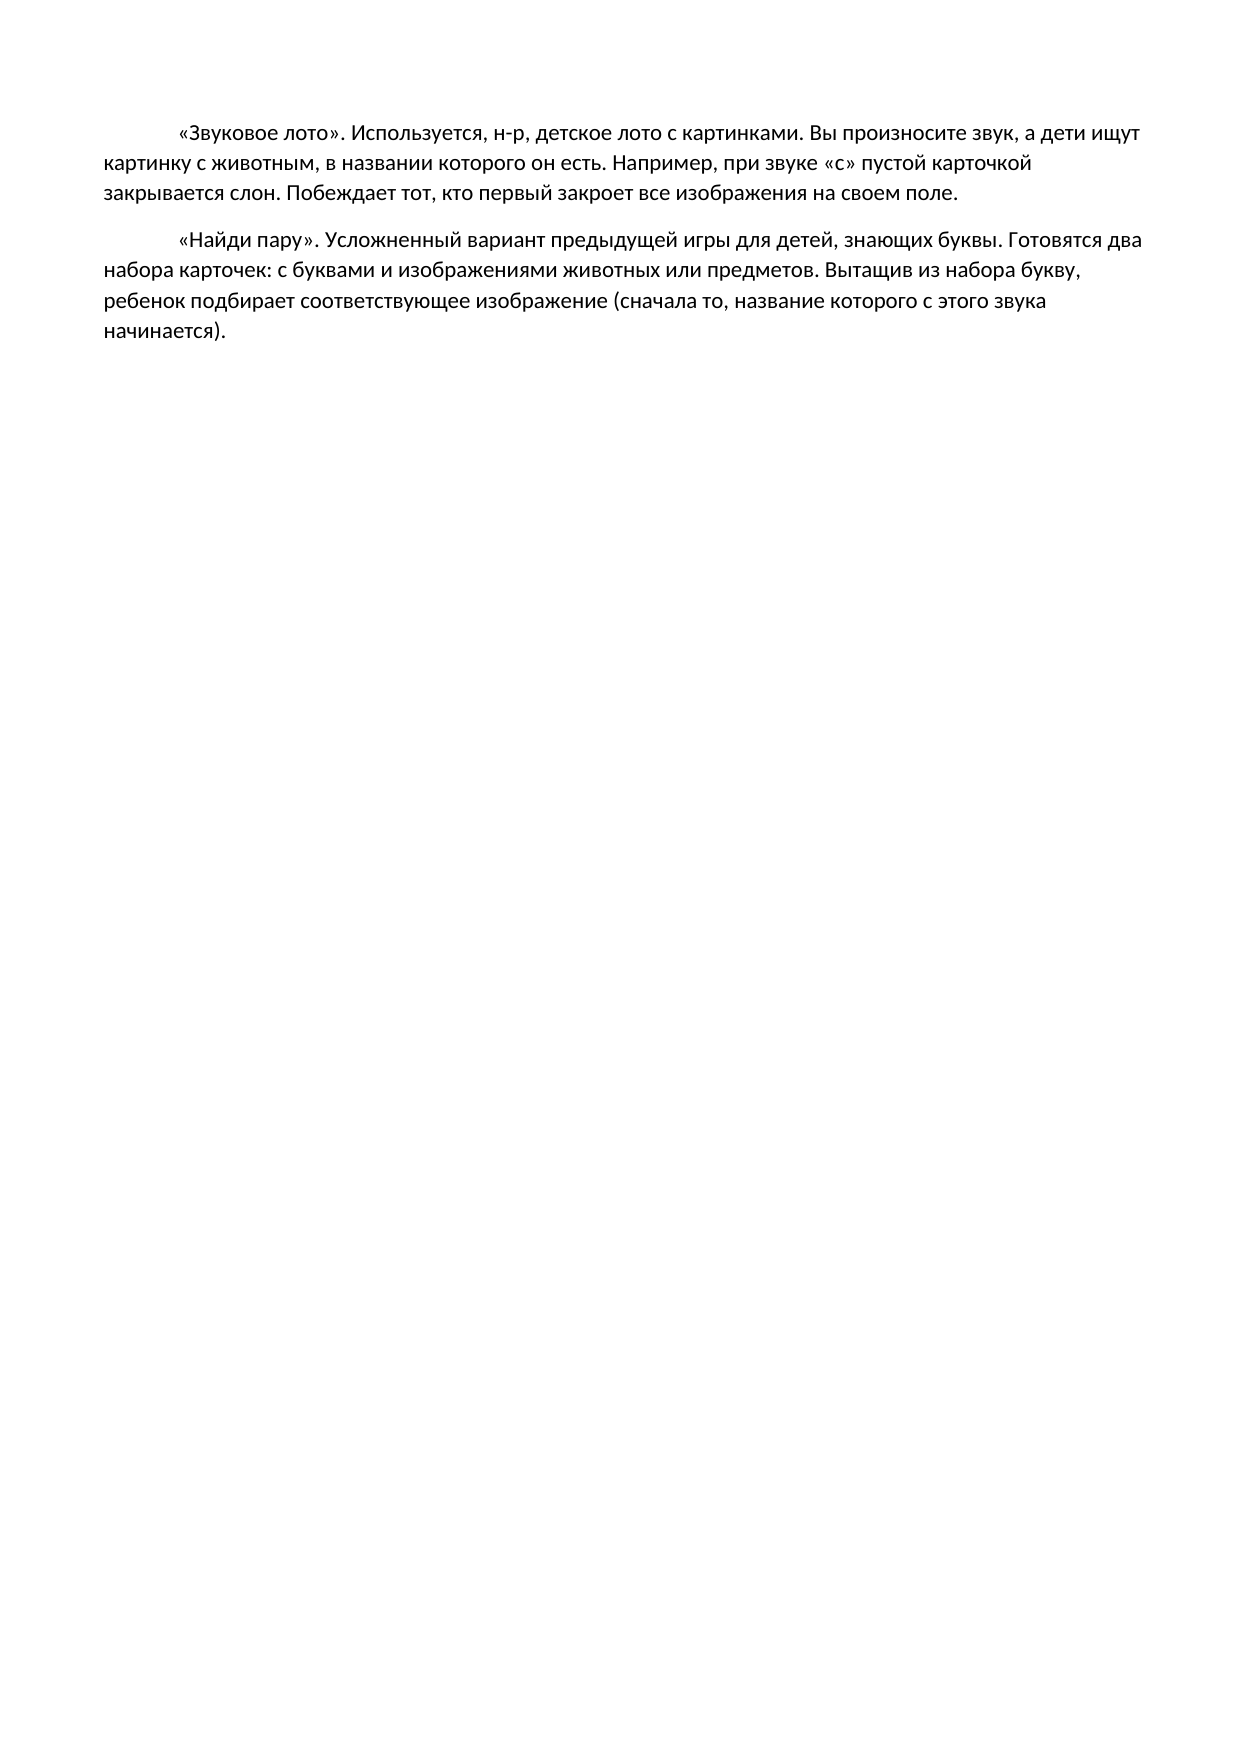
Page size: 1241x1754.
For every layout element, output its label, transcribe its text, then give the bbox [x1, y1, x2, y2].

text «Найди пару». Усложненный вариант предыдущей игры для детей, знающих буквы. Готовятся два набора карточек: с буквами и изображениями животных или предметов. Вытащив из набора букву, ребенок подбирает соответствующее изображение (сначала то, название которого с этого звука начинается). [103, 225, 1152, 344]
text «Звуковое лото». Используется, н-р, детское лото с картинками. Вы произносите звук, а дети ищут картинку с животным, в названии которого он есть. Например, при звуке «с» пустой карточкой закрывается слон. Побеждает тот, кто первый закроет все изображения на своем поле. [103, 118, 1152, 207]
